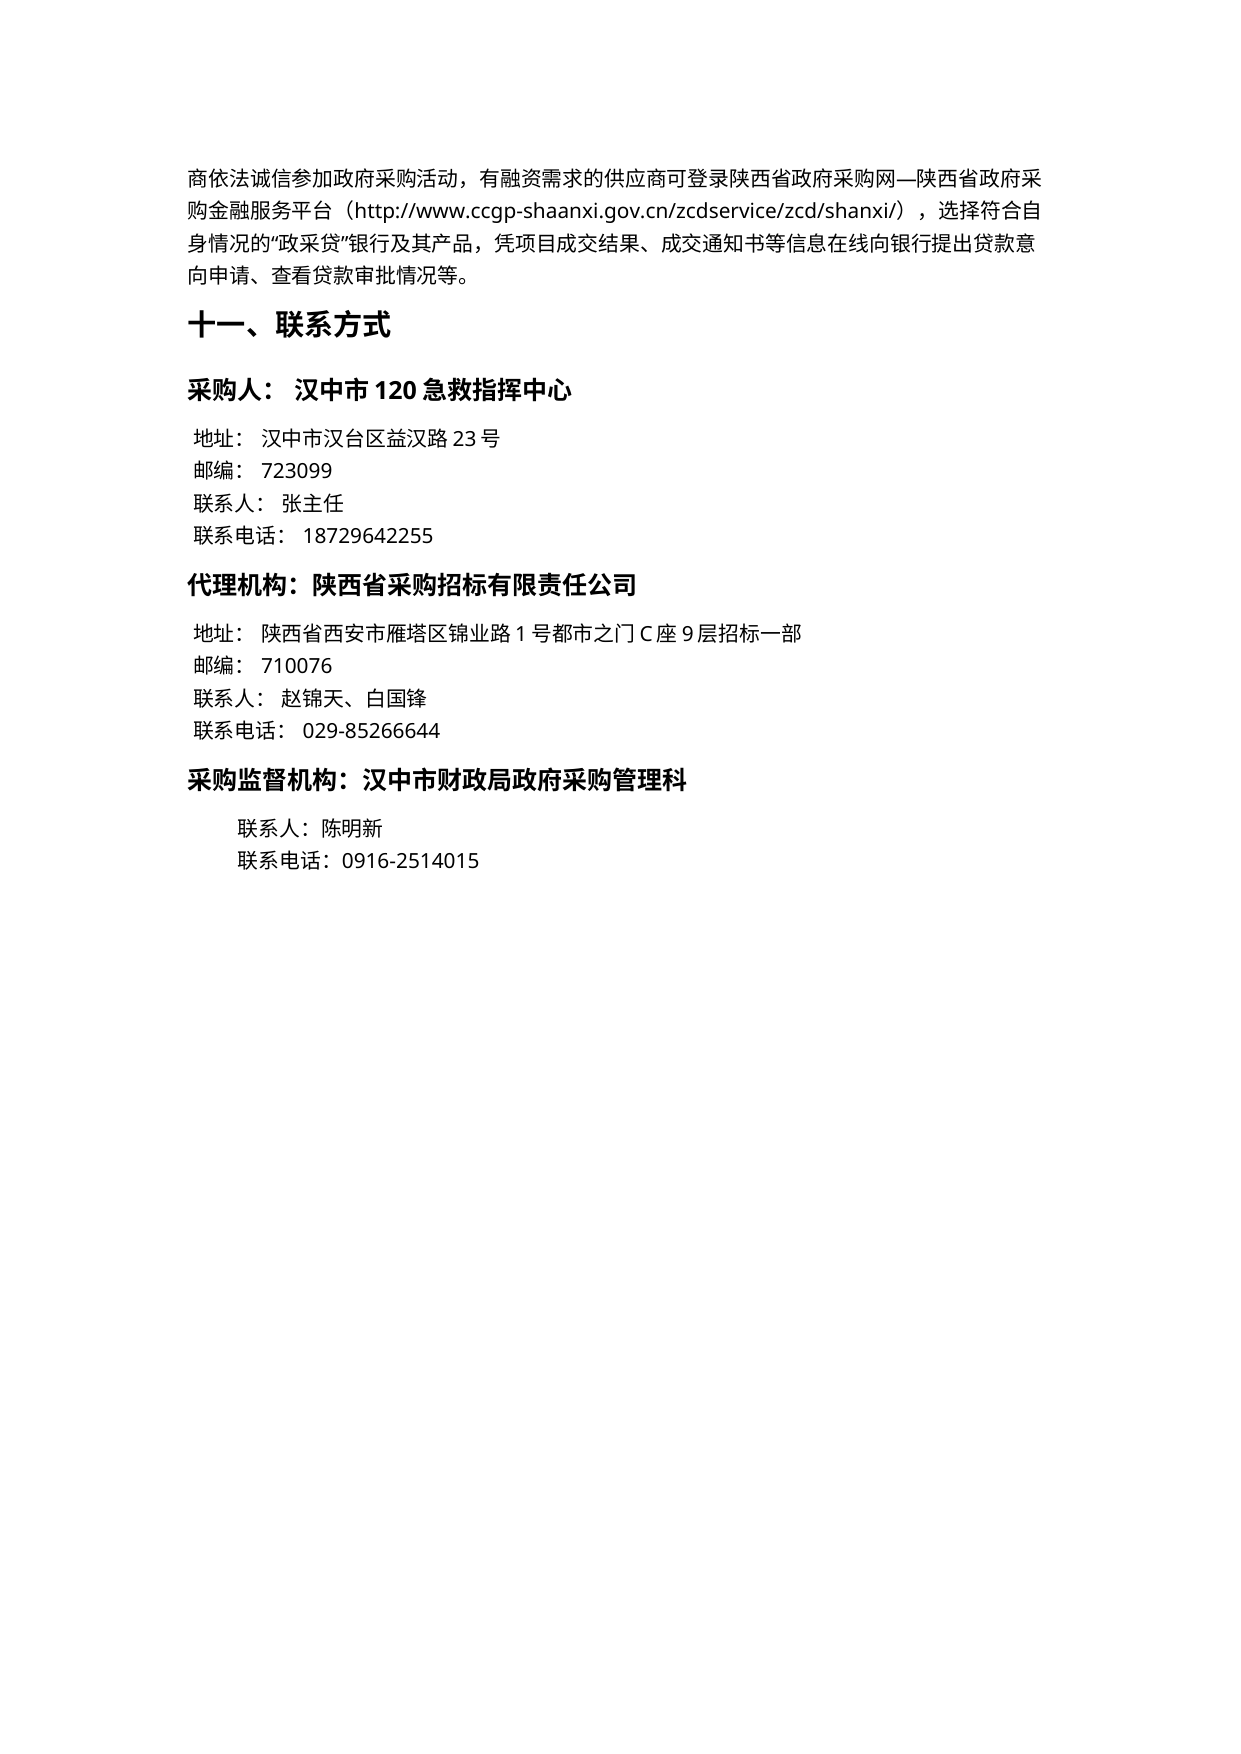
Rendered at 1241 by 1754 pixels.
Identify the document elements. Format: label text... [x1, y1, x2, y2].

text 邮编： 723099 [187, 454, 1053, 487]
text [187, 162, 1053, 292]
text 联系人：陈明新 [187, 812, 1053, 844]
text 采购人： 汉中市120急救指挥中心 [187, 357, 1053, 422]
text 联系人： 赵锦天、白国锋 [187, 682, 1053, 714]
text 代理机构：陕西省采购招标有限责任公司 [187, 552, 1053, 617]
text 十一、联系方式 [187, 292, 1053, 357]
text 联系电话： 18729642255 [187, 519, 1053, 552]
text 联系人： 张主任 [187, 487, 1053, 519]
text 联系电话： 029-85266644 [187, 714, 1053, 747]
text 地址： 汉中市汉台区益汉路23号 [187, 422, 1053, 454]
text 邮编： 710076 [187, 649, 1053, 682]
text 采购监督机构：汉中市财政局政府采购管理科 [187, 747, 1053, 812]
text 联系电话：0916-2514015 [187, 844, 1053, 877]
text 地址： 陕西省西安市雁塔区锦业路1号都市之门C座9层招标一部 [187, 617, 1053, 649]
